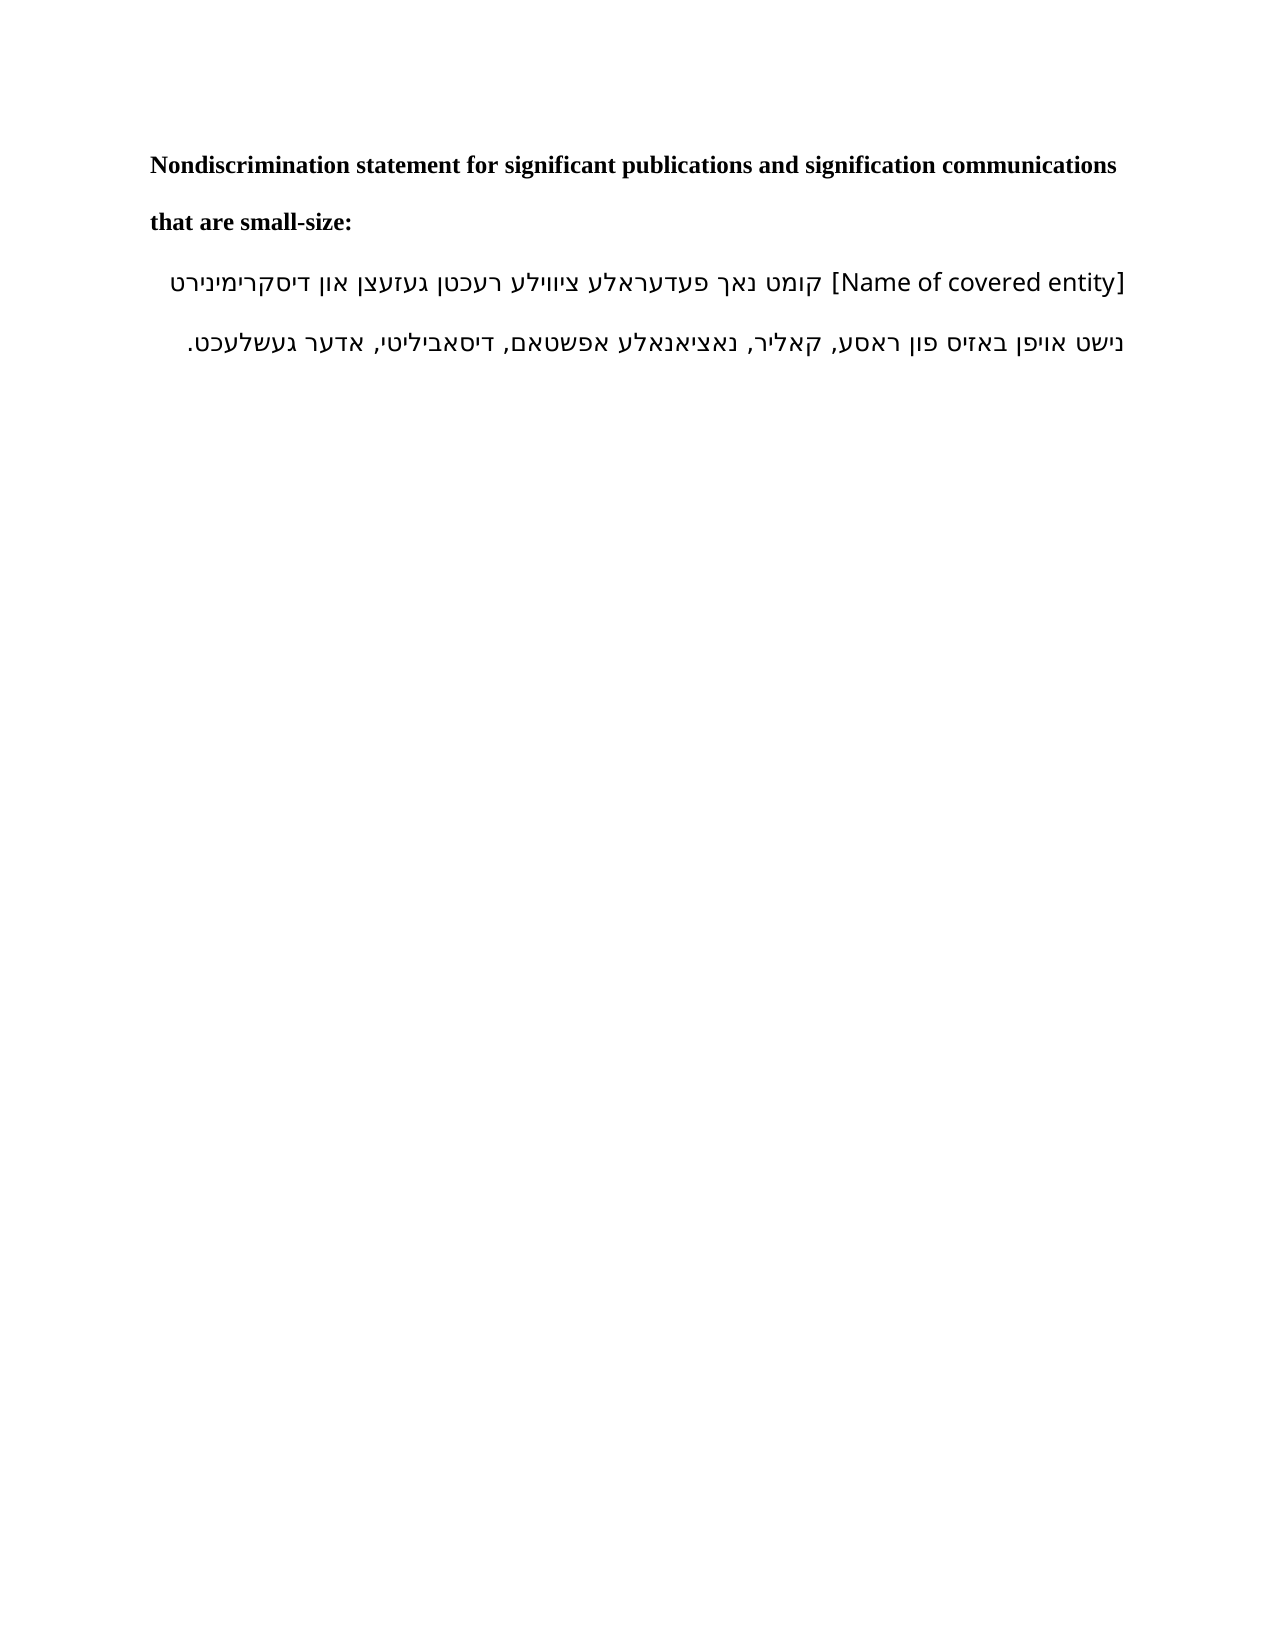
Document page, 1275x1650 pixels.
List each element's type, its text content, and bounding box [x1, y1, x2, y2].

text [Name of covered entity] קומט נאך פעדעראלע ציווילע רעכטן געזעצן און דיסקרימינירט נישט אויפן באזיס פון ראסע, קאליר, נאציאנאלע אפשטאם, דיסאביליטי, אדער געשלעכט. [150, 265, 1125, 357]
text Nondiscrimination statement for significant publications and signification communications that are small-size: [150, 150, 1125, 236]
